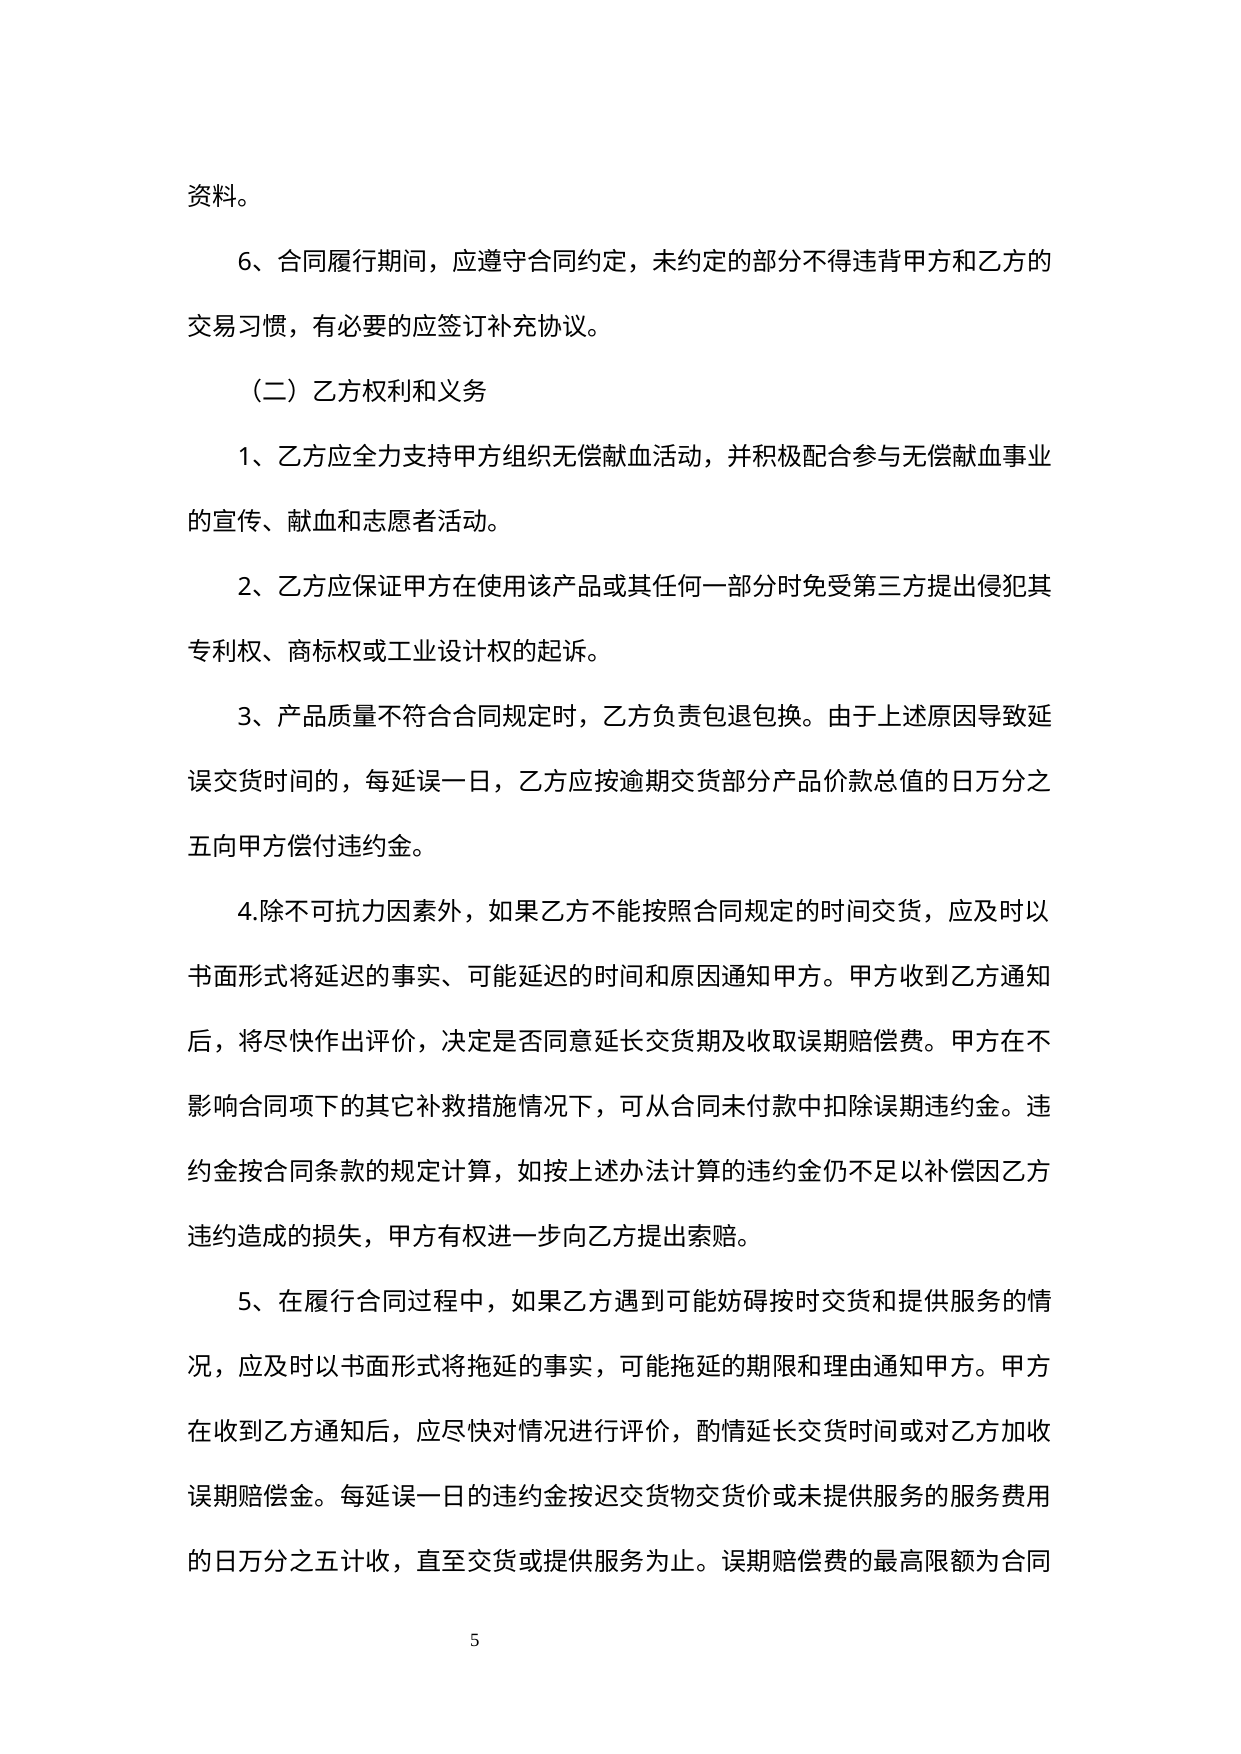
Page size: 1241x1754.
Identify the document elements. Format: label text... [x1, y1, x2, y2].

text 4.除不可抗力因素外，如果乙方不能按照合同规定的时间交货，应及时以书面形式将延迟的事实、可能延迟的时间和原因通知甲方。甲方收到乙方通知后，将尽快作出评价，决定是否同意延长交货期及收取误期赔偿费。甲方在不影响合同项下的其它补救措施情况下，可从合同未付款中扣除误期违约金。违约金按合同条款的规定计算，如按上述办法计算的违约金仍不足以补偿因乙方违约造成的损失，甲方有权进一步向乙方提出索赔。 [187, 877, 1053, 1267]
text 6、合同履行期间，应遵守合同约定，未约定的部分不得违背甲方和乙方的交易习惯，有必要的应签订补充协议。 [187, 227, 1053, 357]
text 2、乙方应保证甲方在使用该产品或其任何一部分时免受第三方提出侵犯其专利权、商标权或工业设计权的起诉。 [187, 552, 1053, 682]
text （二）乙方权利和义务 [187, 357, 1053, 422]
text 3、产品质量不符合合同规定时，乙方负责包退包换。由于上述原因导致延误交货时间的，每延误一日，乙方应按逾期交货部分产品价款总值的日万分之五向甲方偿付违约金。 [187, 682, 1053, 877]
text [187, 1267, 1053, 1592]
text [187, 162, 1053, 227]
text 1、乙方应全力支持甲方组织无偿献血活动，并积极配合参与无偿献血事业的宣传、献血和志愿者活动。 [187, 422, 1053, 552]
